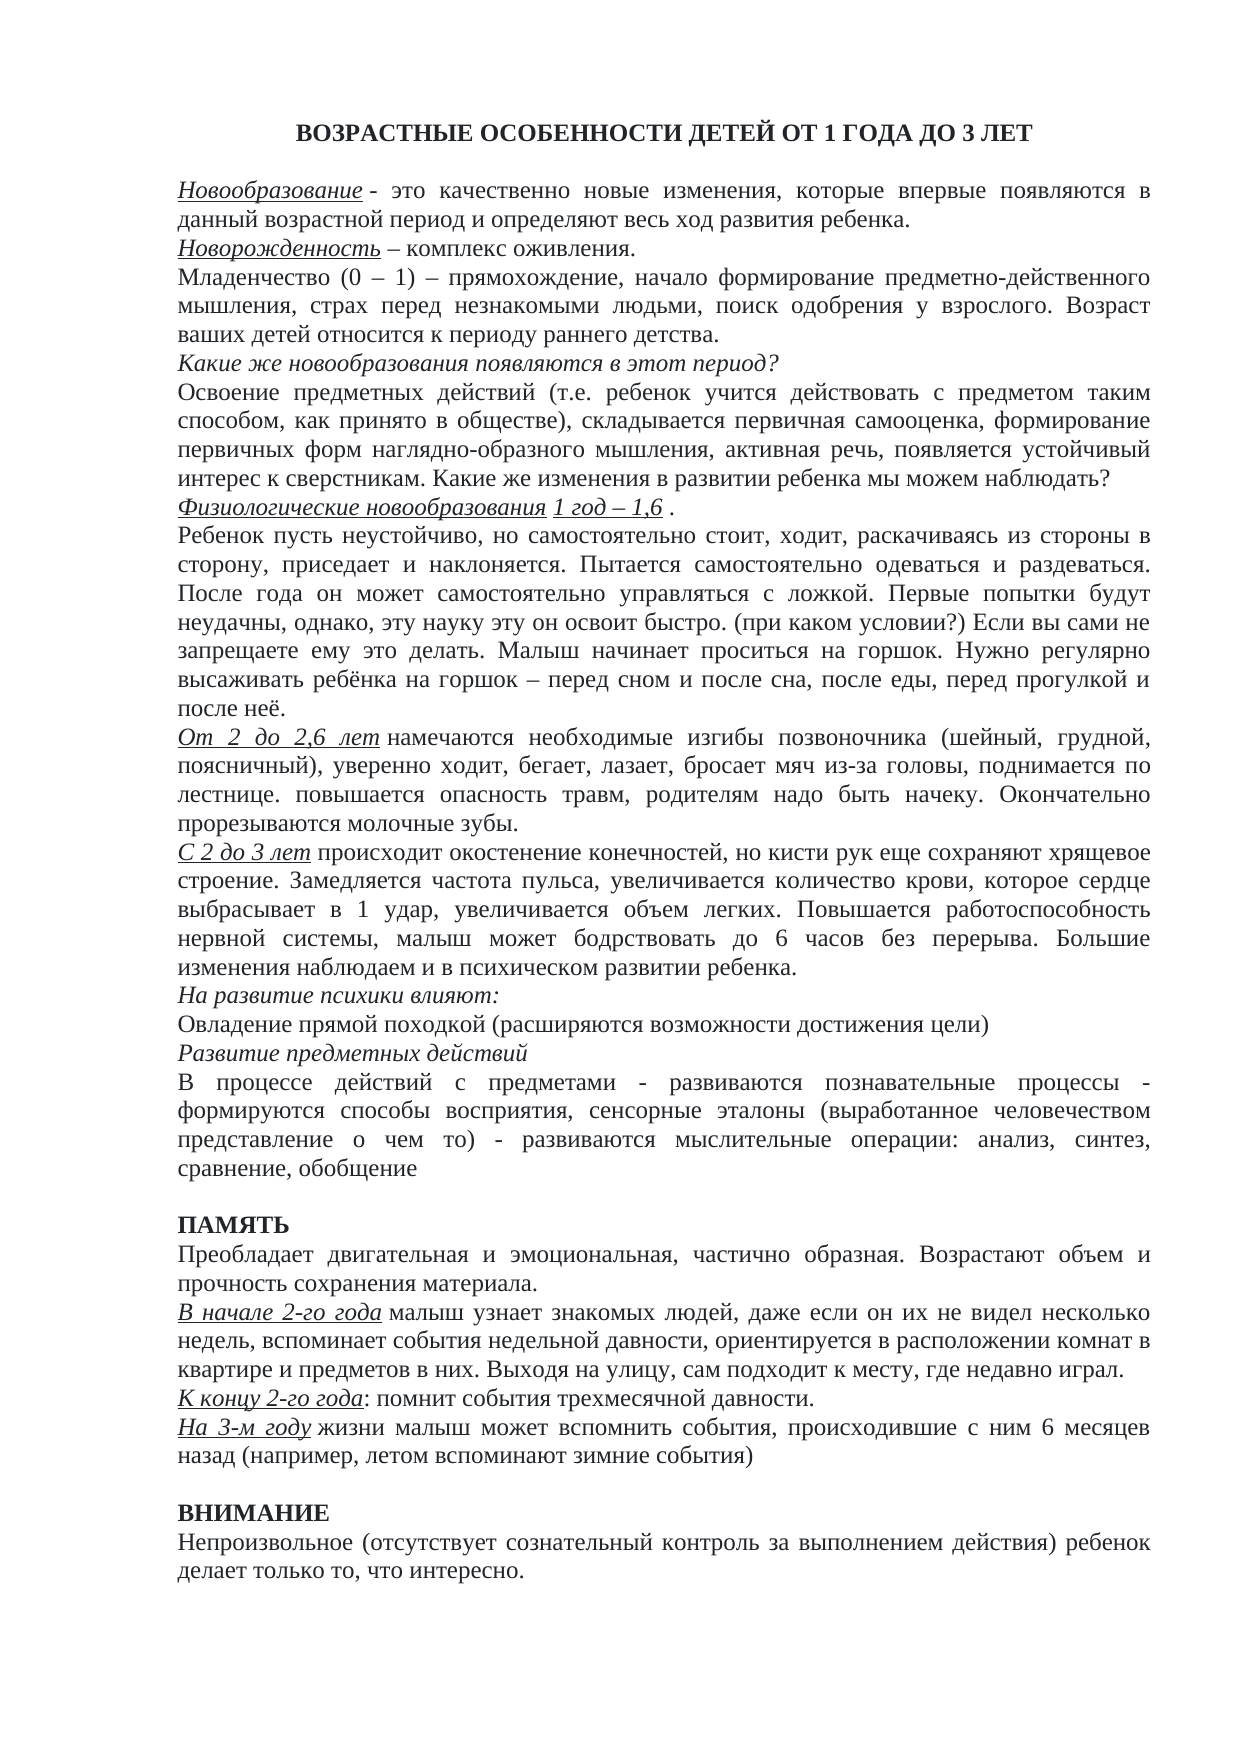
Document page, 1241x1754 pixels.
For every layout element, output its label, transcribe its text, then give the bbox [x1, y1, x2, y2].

text Развитие предметных действий [177, 1038, 1152, 1067]
text Овладение прямой походкой (расширяются возможности достижения цели) [177, 1009, 1152, 1038]
text Освоение предметных действий (т.е. ребенок учится действовать с предметом таким способом, как принято в обществе), складывается первичная самооценка, формирование первичных форм наглядно-образного мышления, активная речь, появляется устойчивый интерес к сверстникам. Какие же изменения в развитии ребенка мы можем наблюдать? [177, 377, 1152, 492]
text ВНИМАНИЕ [177, 1498, 1152, 1527]
text На 3-м году жизни малыш может вспомнить события, происходившие с ним 6 месяцев назад (например, летом вспоминают зимние события) [177, 1412, 1152, 1469]
text От 2 до 2,6 лет намечаются необходимые изгибы позвоночника (шейный, грудной, поясничный), уверенно ходит, бегает, лазает, бросает мяч из-за головы, поднимается по лестнице. повышается опасность травм, родителям надо быть начеку. Окончательно прорезываются молочные зубы. [177, 722, 1152, 837]
text На развитие психики влияют: [177, 981, 1152, 1009]
text Преобладает двигательная и эмоциональная, частично образная. Возрастают объем и прочность сохранения материала. [177, 1239, 1152, 1297]
text Новообразование - это качественно новые изменения, которые впервые появляются в данный возрастной период и определяют весь ход развития ребенка. [177, 176, 1152, 233]
text Новорожденность – комплекс оживления. [177, 233, 1152, 262]
text К концу 2-го года: помнит события трехмесячной давности. [177, 1383, 1152, 1412]
text Младенчество (0 – 1) – прямохождение, начало формирование предметно-действенного мышления, страх перед незнакомыми людьми, поиск одобрения у взрослого. Возраст ваших детей относится к периоду раннего детства. [177, 262, 1152, 348]
text С 2 до 3 лет происходит окостенение конечностей, но кисти рук еще сохраняют хрящевое строение. Замедляется частота пульса, увеличивается количество крови, которое сердце выбрасывает в 1 удар, увеличивается объем легких. Повышается работоспособность нервной системы, малыш может бодрствовать до 6 часов без перерыва. Большие изменения наблюдаем и в психическом развитии ребенка. [177, 837, 1152, 981]
text В процессе действий с предметами - развиваются познавательные процессы - формируются способы восприятия, сенсорные эталоны (выработанное человечеством представление о чем то) - развиваются мыслительные операции: анализ, синтез, сравнение, обобщение [177, 1067, 1152, 1182]
text ПАМЯТЬ [177, 1211, 1152, 1239]
text Непроизвольное (отсутствует сознательный контроль за выполнением действия) ребенок делает только то, что интересно. [177, 1527, 1152, 1584]
text В начале 2-го года малыш узнает знакомых людей, даже если он их не видел несколько недель, вспоминает события недельной давности, ориентируется в расположении комнат в квартире и предметов в них. Выходя на улицу, сам подходит к месту, где недавно играл. [177, 1297, 1152, 1383]
text ВОЗРАСТНЫЕ ОСОБЕННОСТИ ДЕТЕЙ ОТ 1 ГОДА ДО 3 ЛЕТ [177, 118, 1152, 147]
text Физиологические новообразования 1 год – 1,6 . [177, 492, 1152, 521]
text Какие же новообразования появляются в этот период? [177, 348, 1152, 377]
text Ребенок пусть неустойчиво, но самостоятельно стоит, ходит, раскачиваясь из стороны в сторону, приседает и наклоняется. Пытается самостоятельно одеваться и раздеваться. После года он может самостоятельно управляться с ложкой. Первые попытки будут неудачны, однако, эту науку эту он освоит быстро. (при каком условии?) Если вы сами не запрещаете ему это делать. Малыш начинает проситься на горшок. Нужно регулярно высаживать ребёнка на горшок – перед сном и после сна, после еды, перед прогулкой и после неё. [177, 521, 1152, 722]
